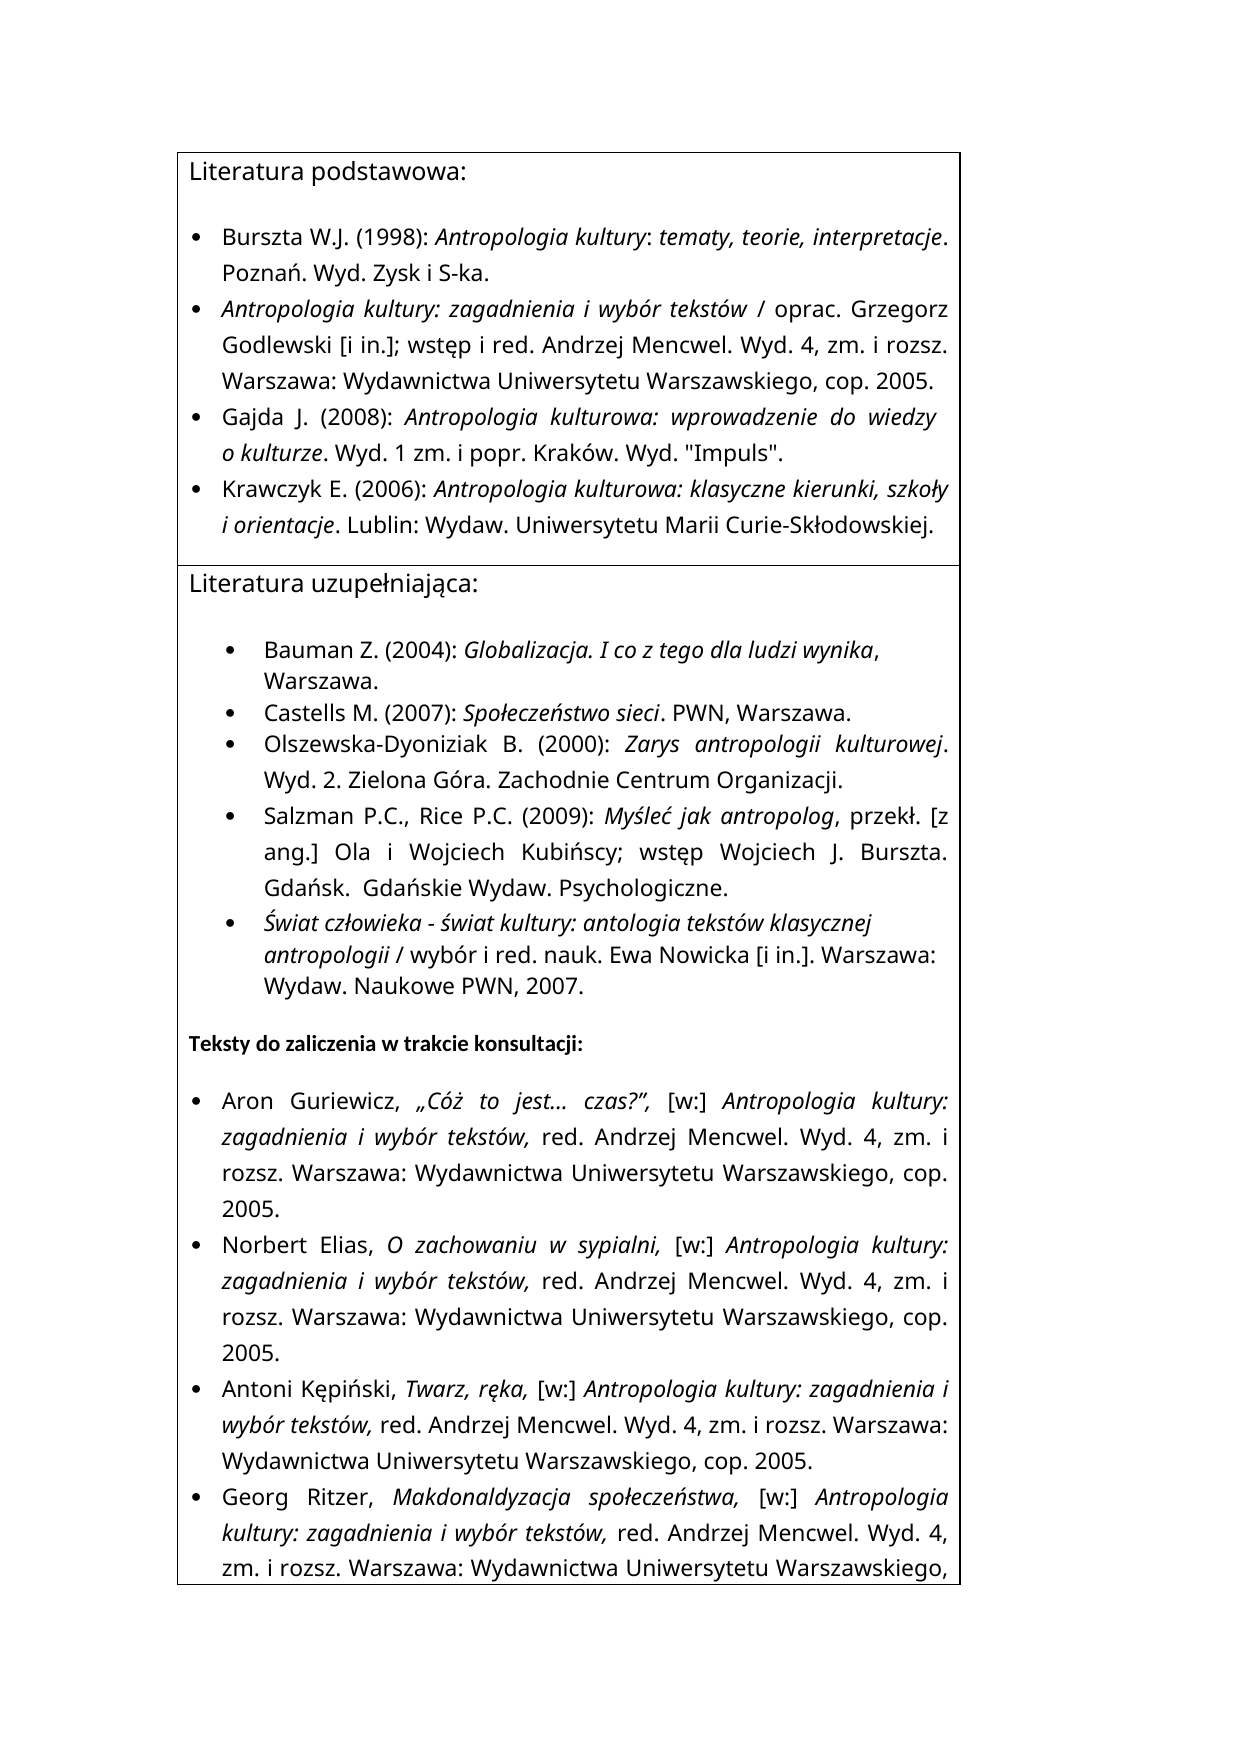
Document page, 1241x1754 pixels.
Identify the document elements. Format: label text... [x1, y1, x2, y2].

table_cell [178, 566, 959, 1584]
table_header Literatura podstawowa: Burszta W.J. (1998): Antropologia kultury: tematy, teorie, interpretacje. Poznań. Wyd. Zysk i S-ka. Antropologia kultury: zagadnienia i wybór tekstów / oprac. Grzegorz Godlewski [i in.]; wstęp i red. Andrzej Mencwel. Wyd. 4, zm. i rozsz. Warszawa: Wydawnictwa Uniwersytetu Warszawskiego, cop. 2005. Gajda J. (2008): Antropologia kulturowa: wprowadzenie do wiedzy o kulturze. Wyd. 1 zm. i popr. Kraków. Wyd. "Impuls". Krawczyk E. (2006): Antropologia kulturowa: klasyczne kierunki, szkoły i orientacje. Lublin: Wydaw. Uniwersytetu Marii Curie-Skłodowskiej. [178, 153, 959, 565]
